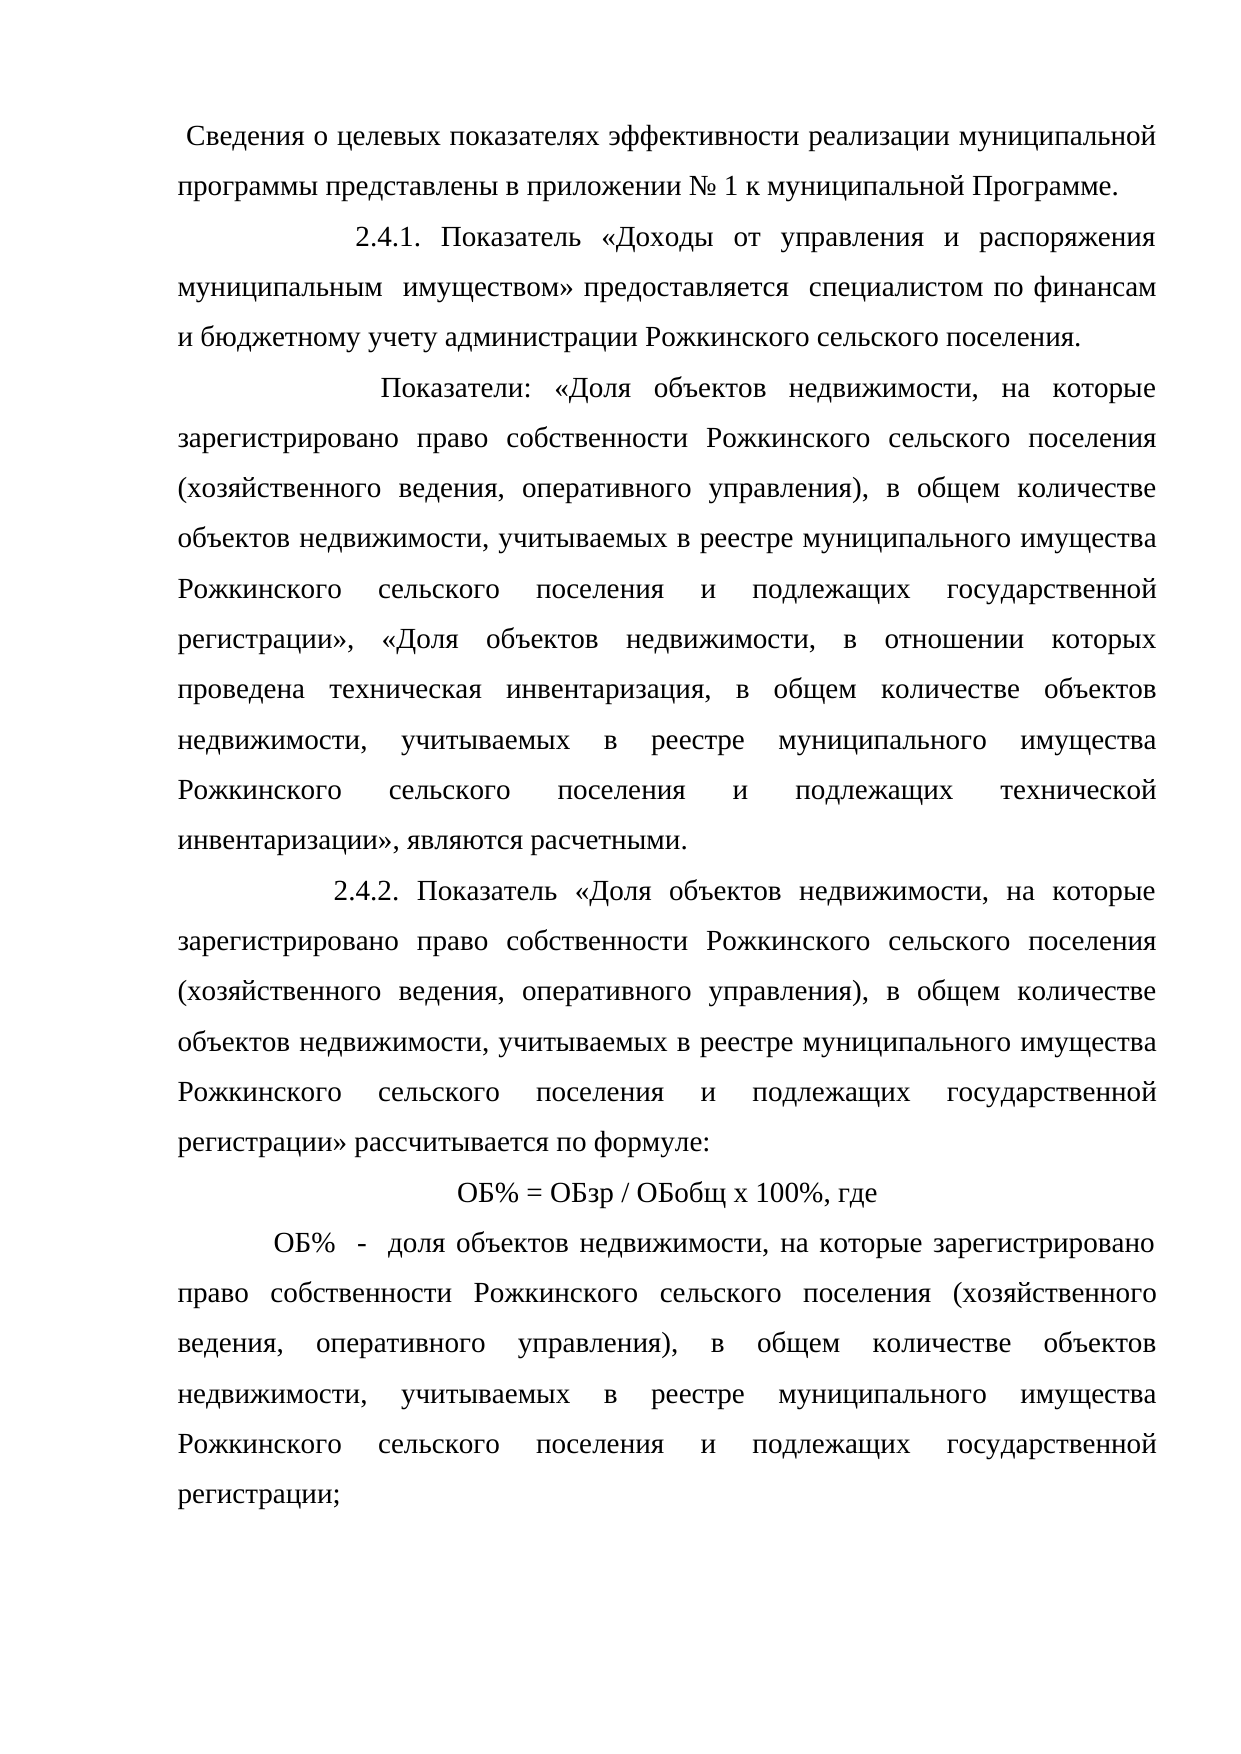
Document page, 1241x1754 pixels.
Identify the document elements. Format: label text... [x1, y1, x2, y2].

text 2.4.1. Показатель «Доходы от управления и распоряжения муниципальным имуществом» предоставляется специалистом по финансам и бюджетному учету администрации Рожкинского сельского поселения. [177, 219, 1157, 353]
text Показатели: «Доля объектов недвижимости, на которые зарегистрировано право собственности Рожкинского сельского поселения (хозяйственного ведения, оперативного управления), в общем количестве объектов недвижимости, учитываемых в реестре муниципального имущества Рожкинского сельского поселения и подлежащих государственной регистрации», «Доля объектов недвижимости, в отношении которых проведена техническая инвентаризация, в общем количестве объектов недвижимости, учитываемых в реестре муниципального имущества Рожкинского сельского поселения и подлежащих технической инвентаризации», являются расчетными. [177, 370, 1157, 856]
text Сведения о целевых показателях эффективности реализации муниципальной программы представлены в приложении № 1 к муниципальной Программе. [177, 118, 1157, 202]
text 2.4.2. Показатель «Доля объектов недвижимости, на которые зарегистрировано право собственности Рожкинского сельского поселения (хозяйственного ведения, оперативного управления), в общем количестве объектов недвижимости, учитываемых в реестре муниципального имущества Рожкинского сельского поселения и подлежащих государственной регистрации» рассчитывается по формуле: [177, 873, 1157, 1158]
text ОБ% - доля объектов недвижимости, на которые зарегистрировано право собственности Рожкинского сельского поселения (хозяйственного ведения, оперативного управления), в общем количестве объектов недвижимости, учитываемых в реестре муниципального имущества Рожкинского сельского поселения и подлежащих государственной регистрации; [177, 1225, 1157, 1510]
text ОБ% = ОБзр / ОБобщ х 100%, где [177, 1175, 1157, 1208]
